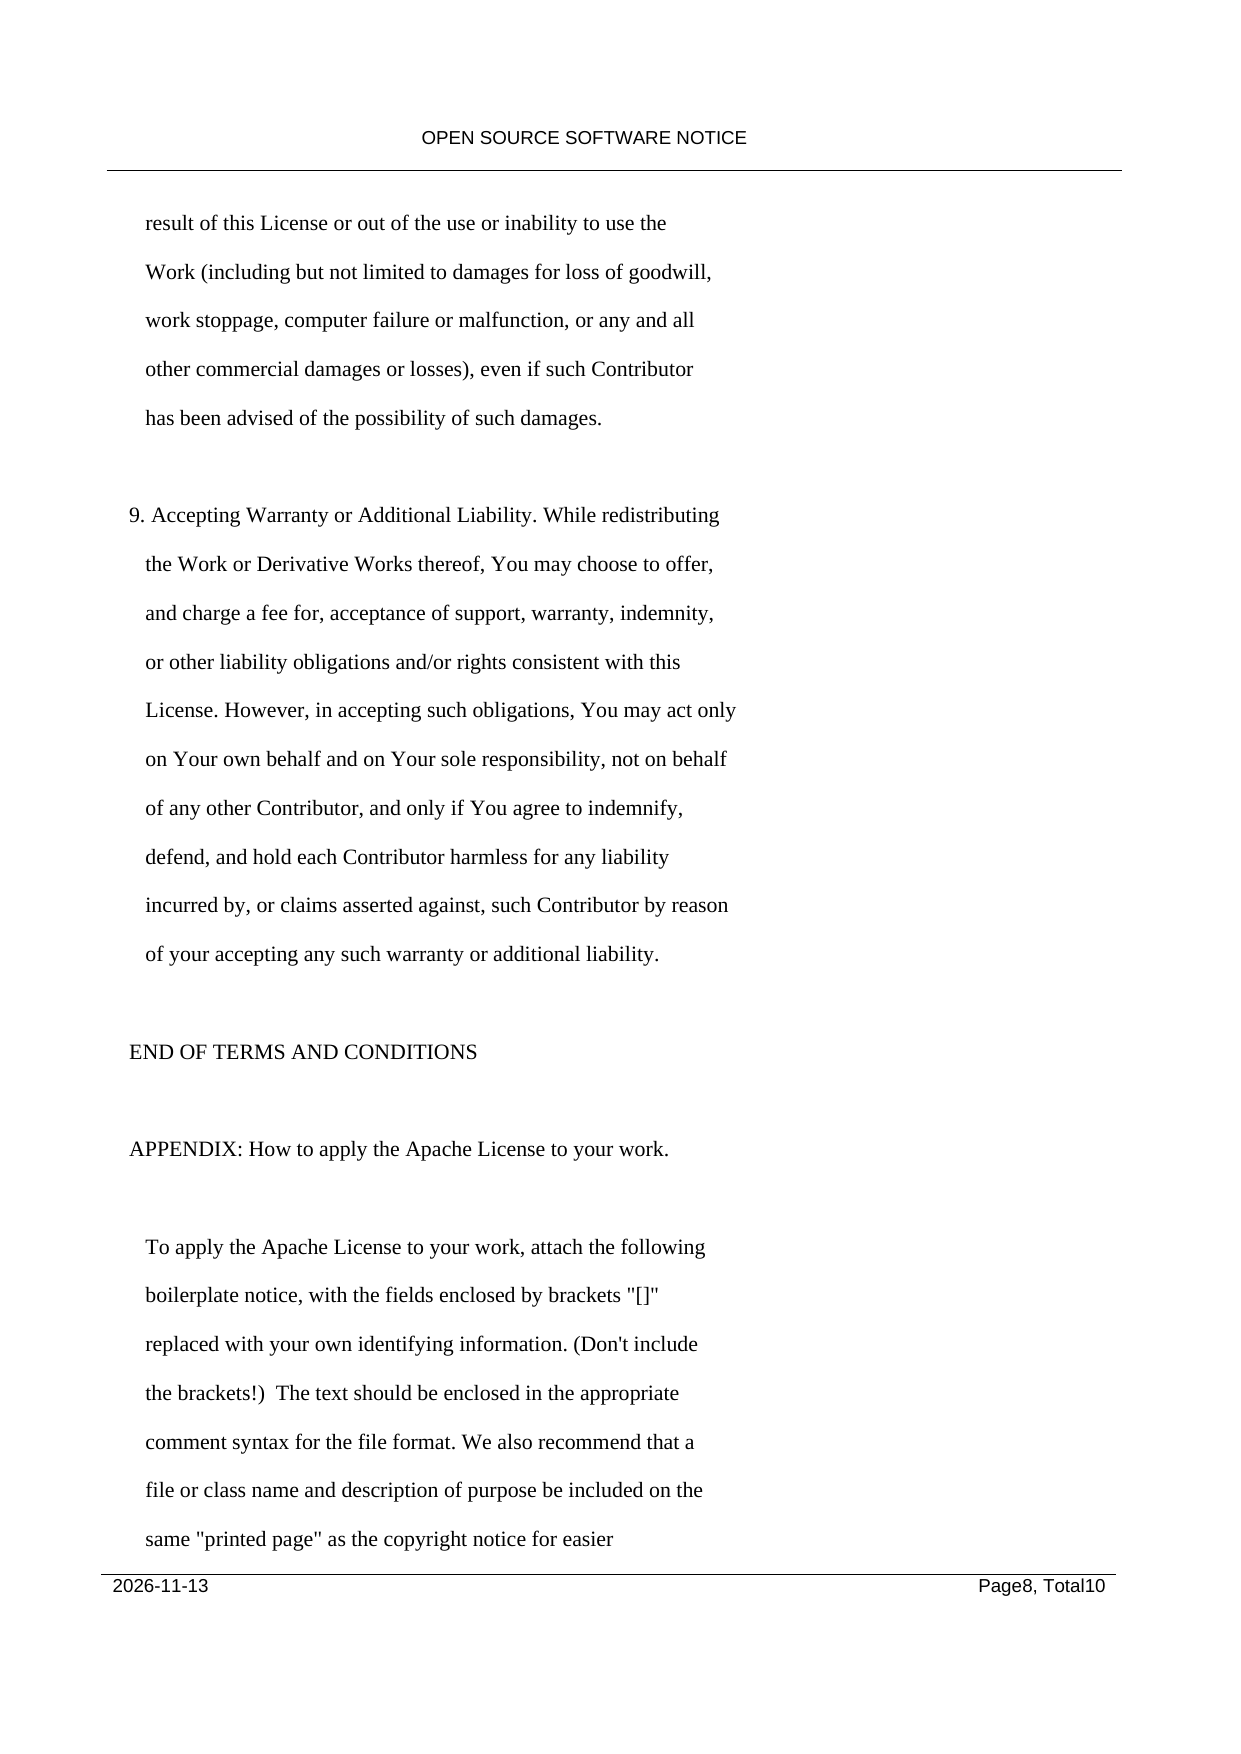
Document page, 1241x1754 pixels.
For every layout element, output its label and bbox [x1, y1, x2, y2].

text [112, 206, 1128, 1555]
